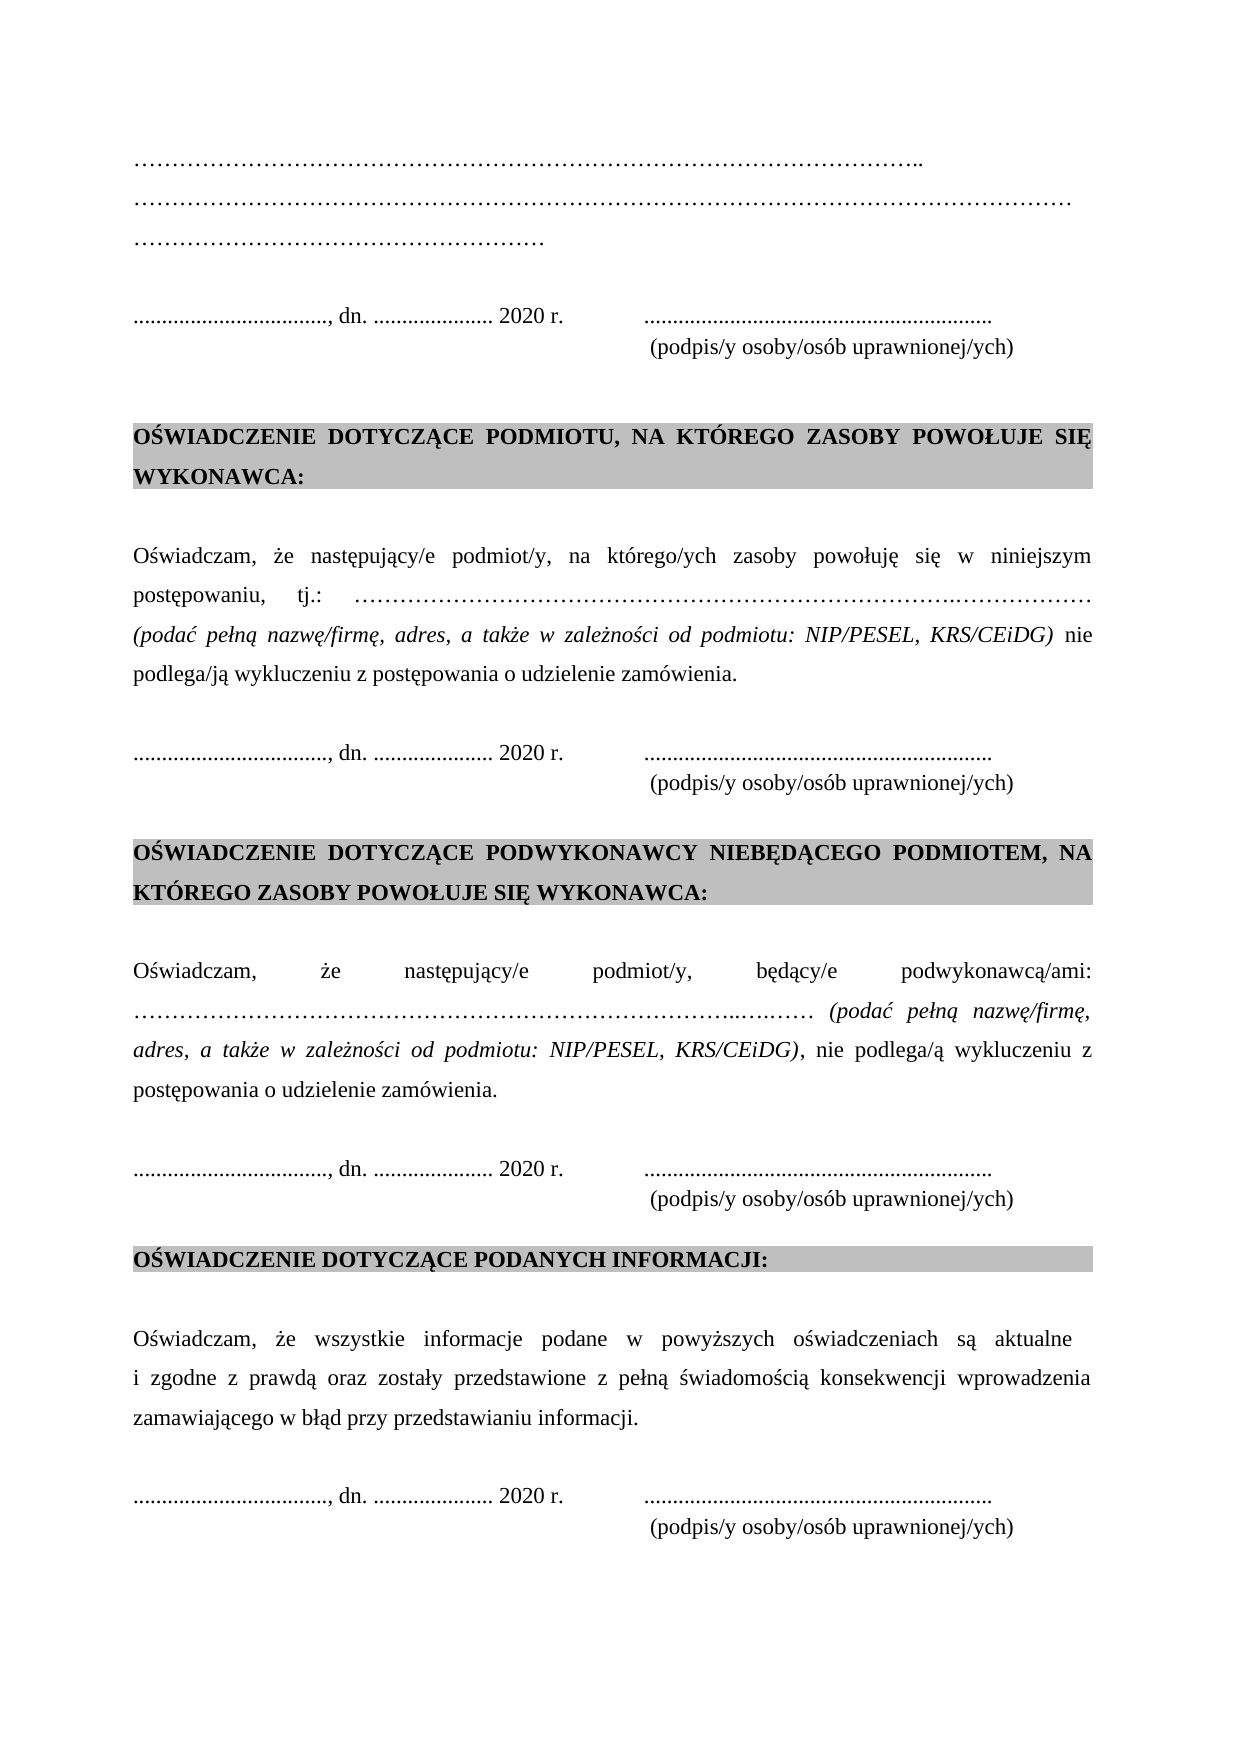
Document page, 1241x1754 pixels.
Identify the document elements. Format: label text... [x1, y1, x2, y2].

text OŚWIADCZENIE DOTYCZĄCE PODWYKONAWCY NIEBĘDĄCEGO PODMIOTEM, NA KTÓREGO ZASOBY POWOŁUJE SIĘ WYKONAWCA: [133, 839, 1093, 905]
text OŚWIADCZENIE DOTYCZĄCE PODANYCH INFORMACJI: [133, 1246, 1093, 1272]
text Oświadczam, że następujący/e podmiot/y, na którego/ych zasoby powołuję się w niniejszym postępowaniu, tj.: …………………………………………………………………….……………… (podać pełną nazwę/firmę, adres, a także w zależności od podmiotu: NIP/PESEL, KRS/CEiDG) nie podlega/ją wykluczeniu z postępowania o udzielenie zamówienia. [133, 542, 1093, 687]
text Oświadczam, że wszystkie informacje podane w powyższych oświadczeniach są aktualne i zgodne z prawdą oraz zostały przedstawione z pełną świadomością konsekwencji wprowadzenia zamawiającego w błąd przy przedstawianiu informacji. [133, 1324, 1093, 1430]
text .................................., dn. ..................... 2020 r. ............................................................. [133, 739, 1093, 766]
text (podpis/y osoby/osób uprawnionej/ych) [133, 1513, 1093, 1539]
text (podpis/y osoby/osób uprawnionej/ych) [133, 769, 1093, 796]
text (podpis/y osoby/osób uprawnionej/ych) [133, 1185, 1093, 1212]
text Oświadczam, że następujący/e podmiot/y, będący/e podwykonawcą/ami: ……………………………………………………………………..….…… (podać pełną nazwę/firmę, adres, a także w zależności od podmiotu: NIP/PESEL, KRS/CEiDG), nie podlega/ą wykluczeniu z postępowania o udzielenie zamówienia. [133, 958, 1093, 1102]
text (podpis/y osoby/osób uprawnionej/ych) [133, 333, 1093, 359]
text …………………………………………………………………………………………..…………………………………………………………………………………………………………………………………………………………… [133, 145, 1093, 250]
text .................................., dn. ..................... 2020 r. ............................................................. [133, 303, 1093, 329]
text .................................., dn. ..................... 2020 r. ............................................................. [133, 1482, 1093, 1509]
text OŚWIADCZENIE DOTYCZĄCE PODMIOTU, NA KTÓREGO ZASOBY POWOŁUJE SIĘ WYKONAWCA: [133, 423, 1093, 489]
text .................................., dn. ..................... 2020 r. ............................................................. [133, 1155, 1093, 1181]
